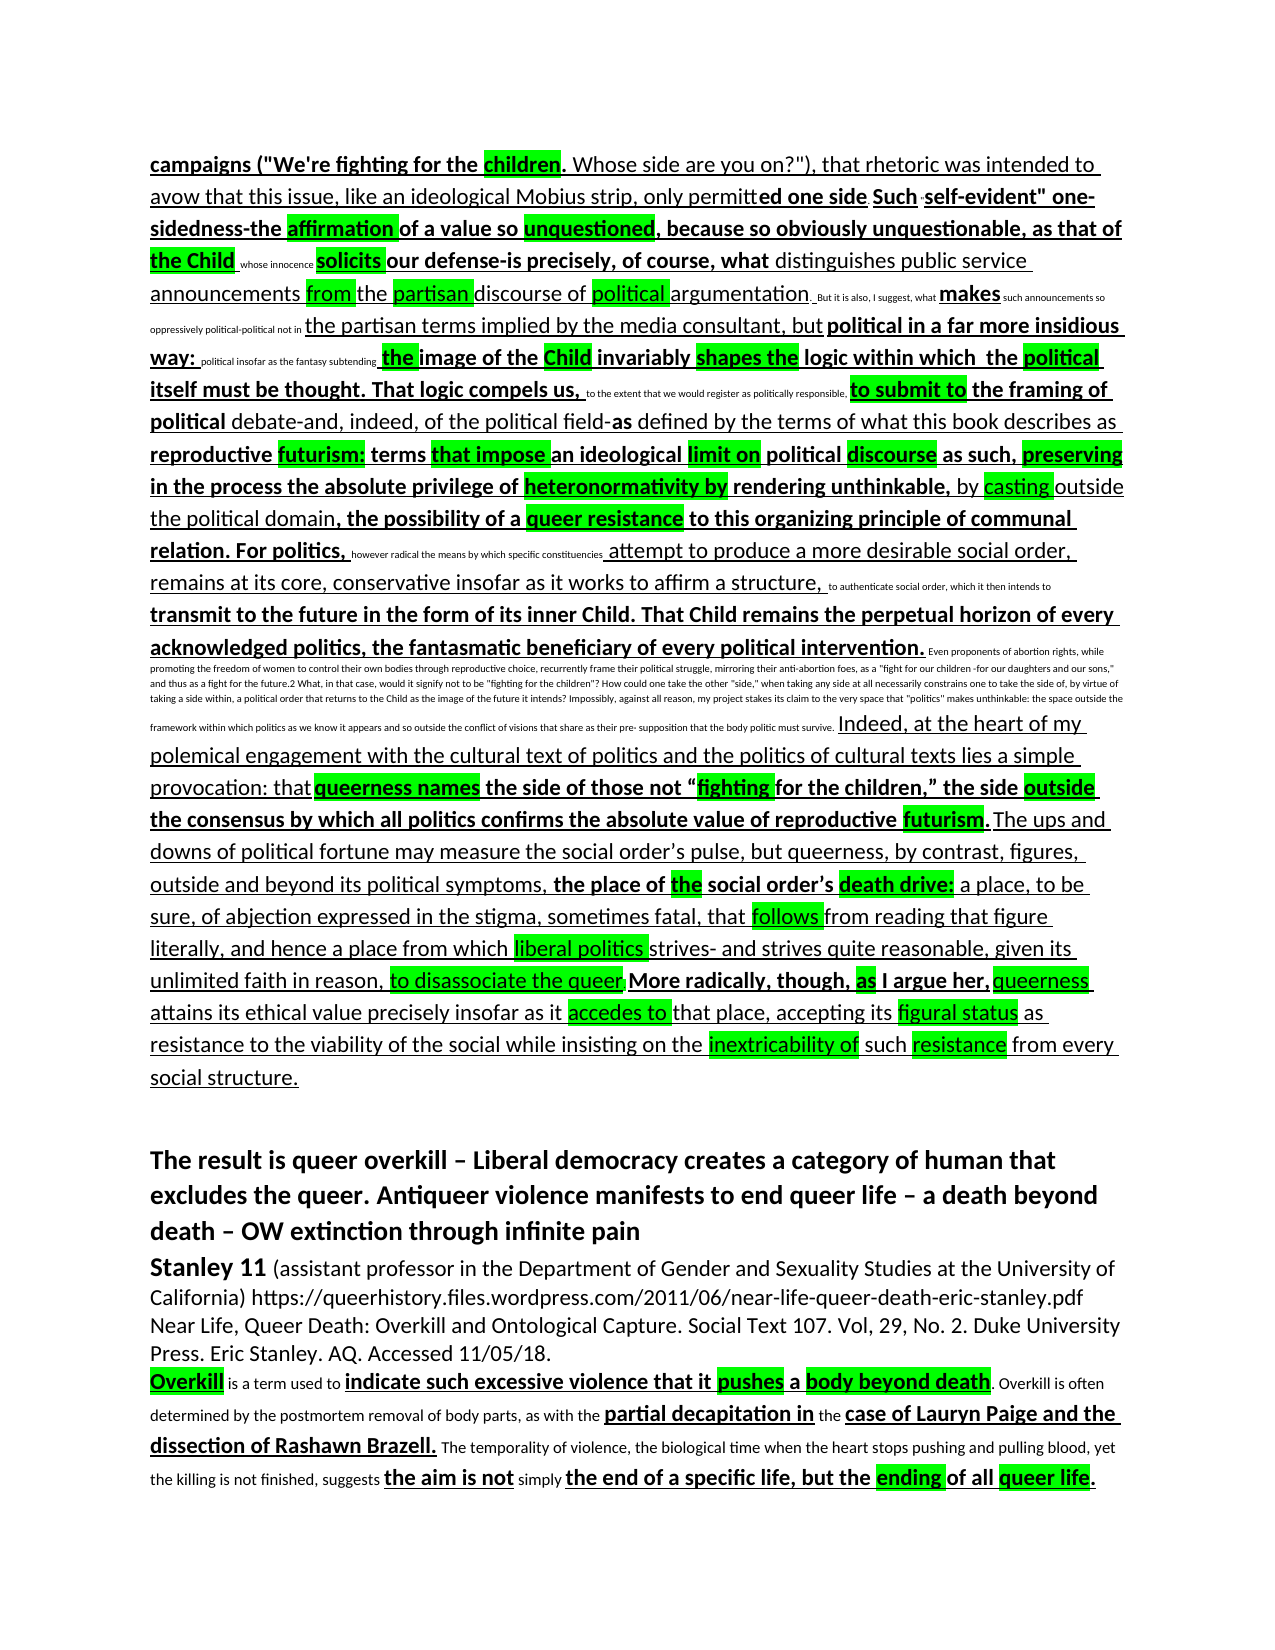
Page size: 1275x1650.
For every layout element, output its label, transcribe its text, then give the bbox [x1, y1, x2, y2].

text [150, 1367, 1125, 1491]
text Stanley 11 (assistant professor in the Department of Gender and Sexuality Studies at the University of California) https://queerhistory.files.wordpress.com/2011/06/near-life-queer-death-eric-stanley.pdf Near Life, Queer Death: Overkill and Ontological Capture. Social Text 107. Vol, 29, No. 2. Duke University Press. Eric Stanley. AQ. Accessed 11/05/18. [150, 1250, 1125, 1367]
subtitle The result is queer overkill – Liberal democracy creates a category of human that excludes the queer. Antiqueer violence manifests to end queer life – a death beyond death – OW extinction through infinite pain [150, 1143, 1125, 1247]
